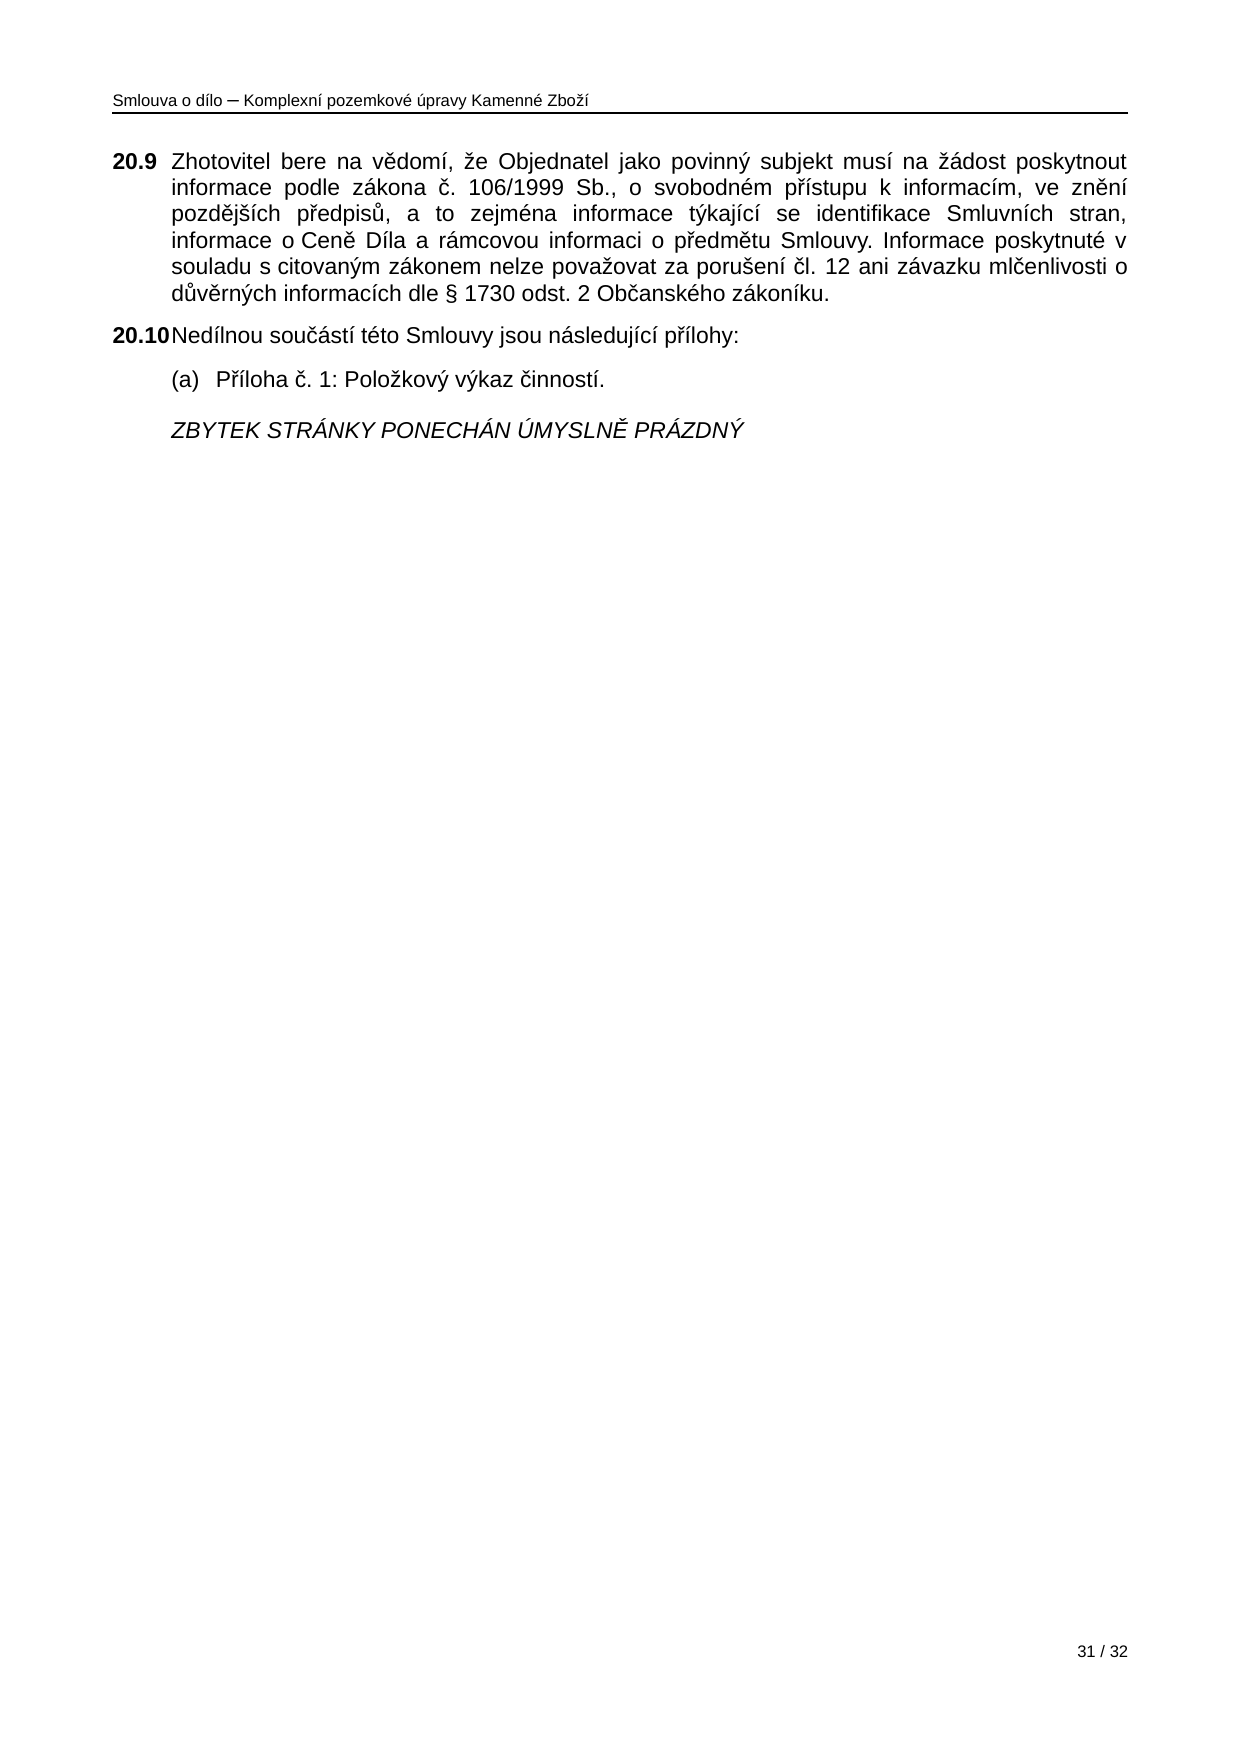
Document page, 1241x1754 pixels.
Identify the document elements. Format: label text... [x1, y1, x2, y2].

text Zhotovitel bere na vědomí, že Objednatel jako povinný subjekt musí na žádost poskytnout informace podle zákona č. 106/1999 Sb., o svobodném přístupu k informacím, ve znění pozdějších předpisů, a to zejména informace týkající se identifikace Smluvních stran, informace o Ceně Díla a rámcovou informaci o předmětu Smlouvy. Informace poskytnuté v souladu s citovaným zákonem nelze považovat za porušení čl. 12 ani závazku mlčenlivosti o důvěrných informacích dle § 1730 odst. 2 Občanského zákoníku. [112, 148, 1128, 306]
list ZBYTEK STRÁNKY PONECHÁN ÚMYSLNĚ PRÁZDNÝ [171, 417, 1128, 443]
text Nedílnou součástí této Smlouvy jsou následující přílohy: [112, 322, 1128, 349]
list Příloha č. 1: Položkový výkaz činností. [171, 366, 1128, 392]
